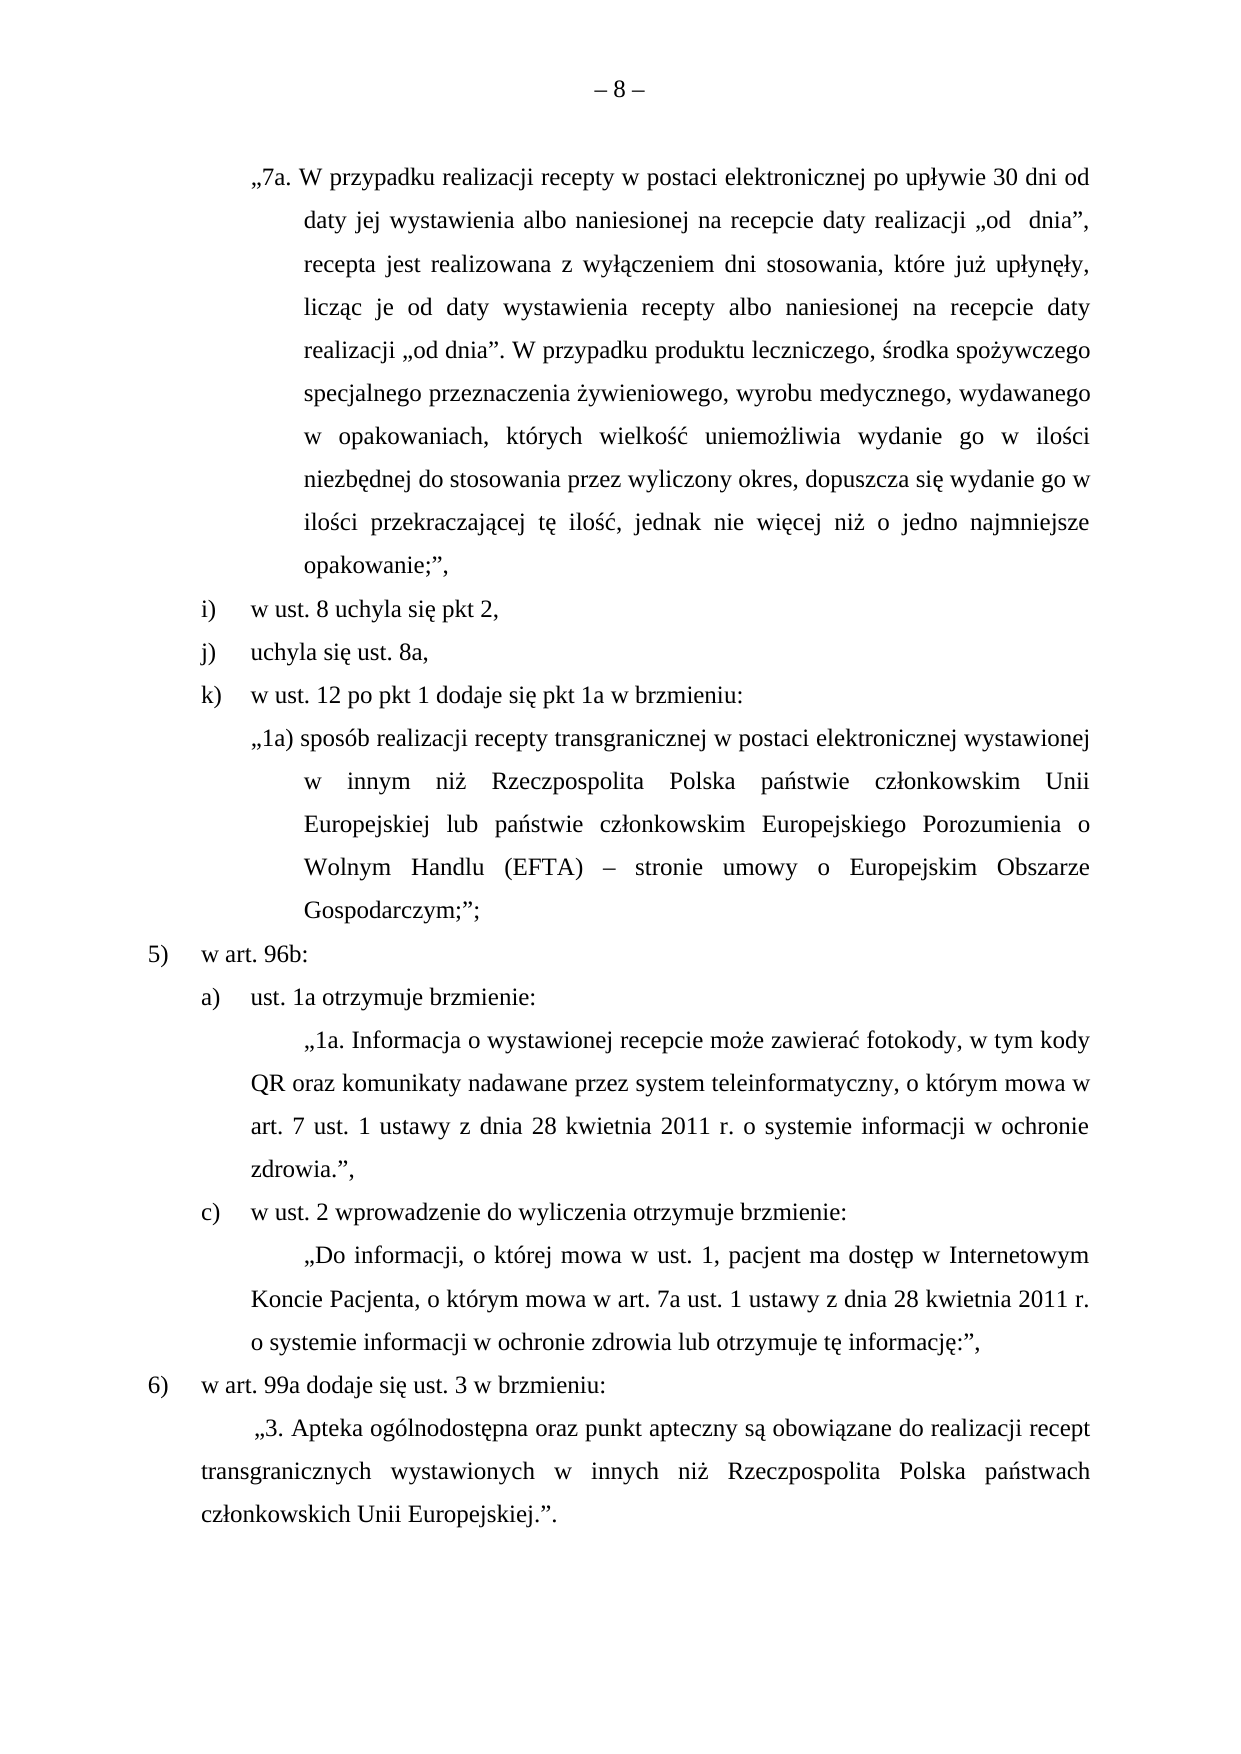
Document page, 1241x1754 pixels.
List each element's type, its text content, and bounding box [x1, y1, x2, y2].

text „3. Apteka ogólnodostępna oraz punkt apteczny są obowiązane do realizacji recept transgranicznych wystawionych w innych niż Rzeczpospolita Polska państwach członkowskich Unii Europejskiej.”. [201, 1413, 1091, 1528]
text „Do informacji, o której mowa w ust. 1, pacjent ma dostęp w Internetowym Koncie Pacjenta, o którym mowa w art. 7a ust. 1 ustawy z dnia 28 kwietnia 2011 r. o systemie informacji w ochronie zdrowia lub otrzymuje tę informację:”, [251, 1241, 1091, 1356]
text a) ust. 1a otrzymuje brzmienie: [201, 982, 1091, 1011]
text 5) w art. 96b: [148, 939, 1091, 967]
text i) w ust. 8 uchyla się pkt 2, [201, 594, 1091, 622]
text 6) w art. 99a dodaje się ust. 3 w brzmieniu: [148, 1370, 1091, 1399]
text „1a) sposób realizacji recepty transgranicznej w postaci elektronicznej wystawionej w innym niż Rzeczpospolita Polska państwie członkowskim Unii Europejskiej lub państwie członkowskim Europejskiego Porozumienia o Wolnym Handlu (EFTA) – stronie umowy o Europejskim Obszarze Gospodarczym;”; [251, 723, 1091, 924]
text „7a. W przypadku realizacji recepty w postaci elektronicznej po upływie 30 dni od daty jej wystawienia albo naniesionej na recepcie daty realizacji „od dnia”, recepta jest realizowana z wyłączeniem dni stosowania, które już upłynęły, licząc je od daty wystawienia recepty albo naniesionej na recepcie daty realizacji „od dnia”. W przypadku produktu leczniczego, środka spożywczego specjalnego przeznaczenia żywieniowego, wyrobu medycznego, wydawanego w opakowaniach, których wielkość uniemożliwia wydanie go w ilości niezbędnej do stosowania przez wyliczony okres, dopuszcza się wydanie go w ilości przekraczającej tę ilość, jednak nie więcej niż o jedno najmniejsze opakowanie;”, [251, 162, 1091, 579]
text „1a. Informacja o wystawionej recepcie może zawierać fotokody, w tym kody QR oraz komunikaty nadawane przez system teleinformatyczny, o którym mowa w art. 7 ust. 1 ustawy z dnia 28 kwietnia 2011 r. o systemie informacji w ochronie zdrowia.”, [251, 1025, 1091, 1183]
text c) w ust. 2 wprowadzenie do wyliczenia otrzymuje brzmienie: [201, 1197, 1091, 1226]
text j) uchyla się ust. 8a, [201, 637, 1091, 666]
text k) w ust. 12 po pkt 1 dodaje się pkt 1a w brzmieniu: [201, 680, 1091, 709]
